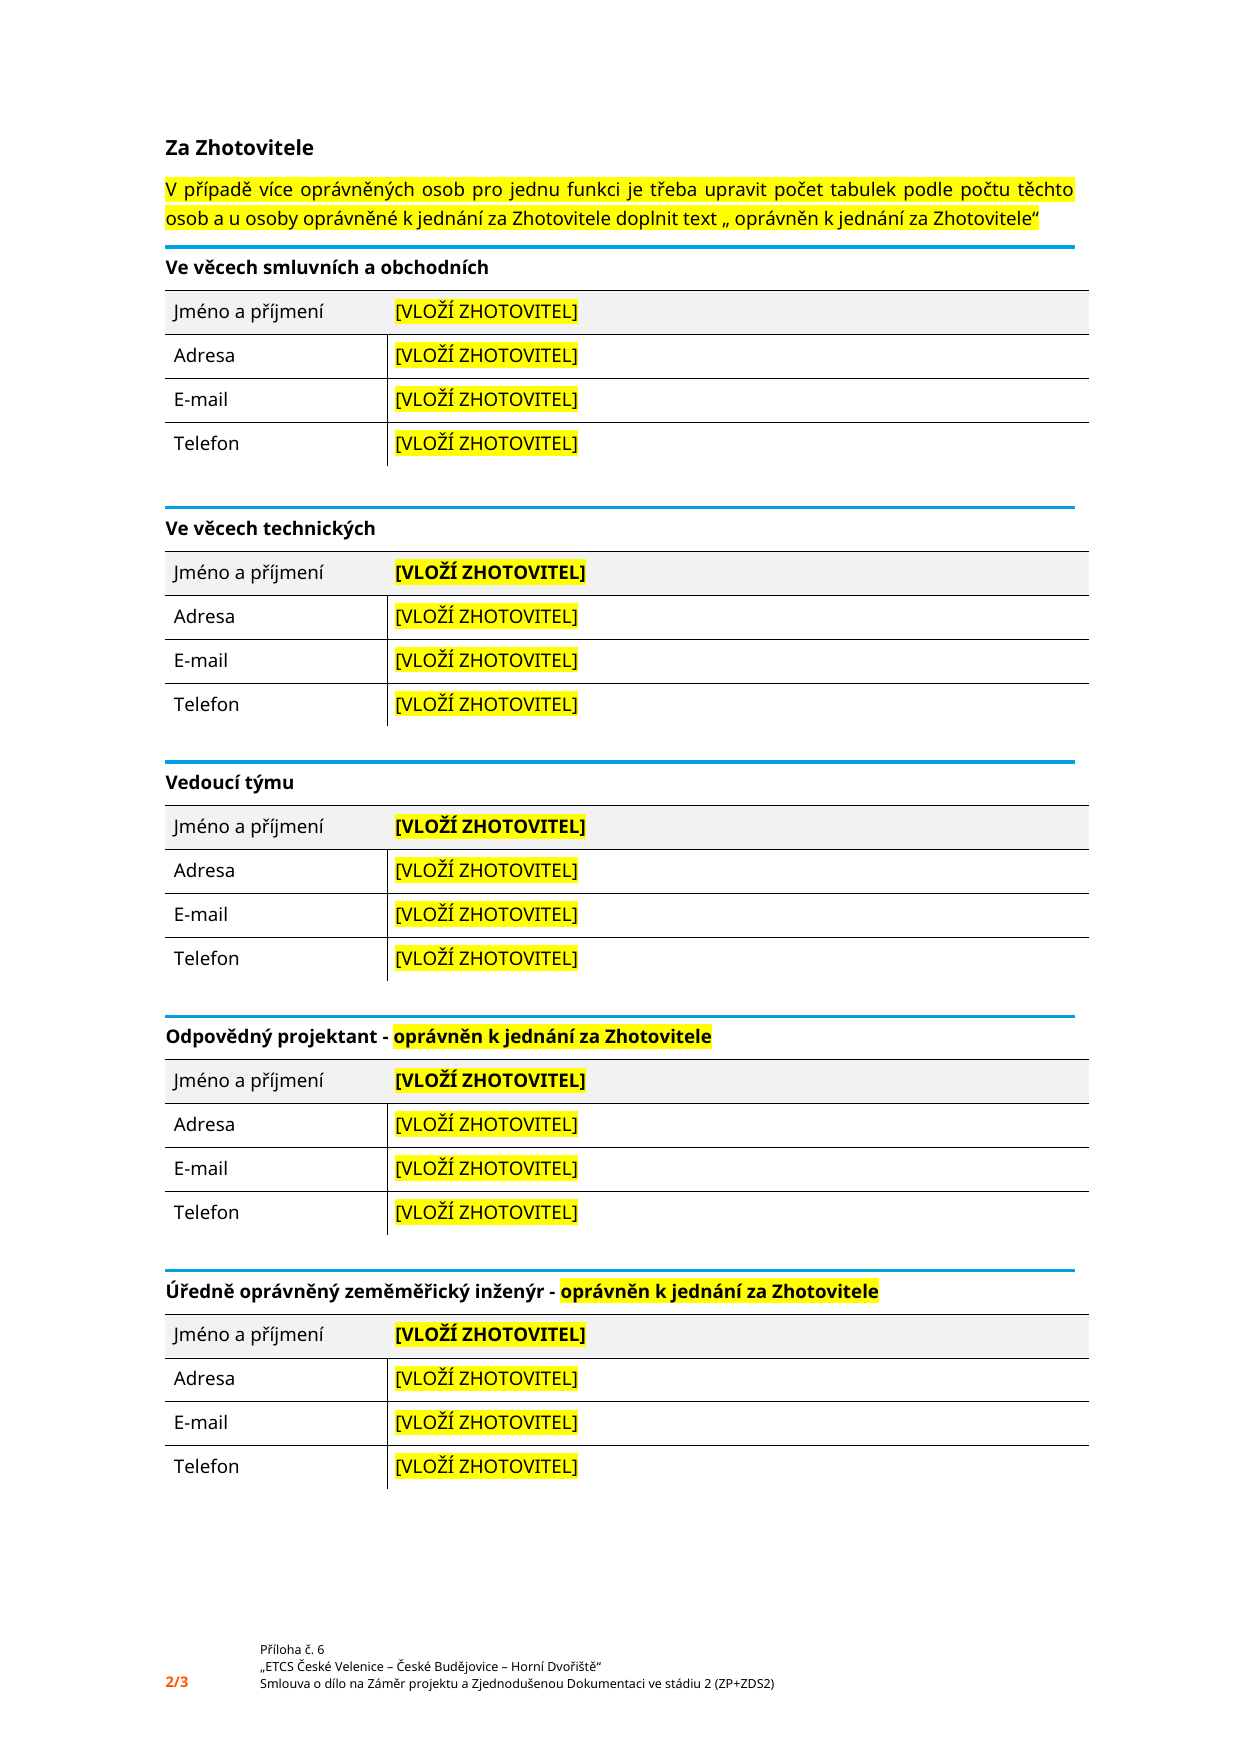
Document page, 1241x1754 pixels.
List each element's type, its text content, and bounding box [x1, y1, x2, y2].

table_header Jméno a příjmení [165, 552, 387, 595]
text V případě více oprávněných osob pro jednu funkci je třeba upravit počet tabulek podle počtu těchto osob a u osoby oprávněné k jednání za Zhotovitele doplnit text „ oprávněn k jednání za Zhotovitele“ [165, 202, 1075, 230]
text Vedoucí týmu [165, 764, 1075, 795]
table_header [VLOŽÍ ZHOTOVITEL] [387, 552, 1089, 595]
table_header [VLOŽÍ ZHOTOVITEL] [387, 291, 1089, 334]
table_cell Telefon [165, 1446, 387, 1489]
table_cell [VLOŽÍ ZHOTOVITEL] [388, 1192, 1089, 1235]
table_cell [VLOŽÍ ZHOTOVITEL] [388, 335, 1089, 378]
table_header [VLOŽÍ ZHOTOVITEL] [387, 1060, 1089, 1103]
table_cell E-mail [165, 379, 387, 422]
table_cell E-mail [165, 1148, 387, 1191]
table_cell E-mail [165, 640, 387, 683]
table_cell Telefon [165, 938, 387, 981]
table_cell E-mail [165, 1402, 387, 1445]
table_cell [VLOŽÍ ZHOTOVITEL] [388, 850, 1089, 893]
table_header Jméno a příjmení [165, 291, 387, 334]
table_cell Adresa [165, 335, 387, 378]
table_cell [VLOŽÍ ZHOTOVITEL] [388, 423, 1089, 466]
table_cell [VLOŽÍ ZHOTOVITEL] [388, 1402, 1089, 1445]
table_cell E-mail [165, 894, 387, 937]
table_cell Telefon [165, 423, 387, 466]
text Ve věcech smluvních a obchodních [165, 249, 1075, 280]
table_cell Adresa [165, 1359, 387, 1401]
table_cell Adresa [165, 850, 387, 893]
text Úředně oprávněný zeměměřický inženýr - oprávněn k jednání za Zhotovitele [165, 1272, 1075, 1303]
table_cell [VLOŽÍ ZHOTOVITEL] [388, 684, 1089, 726]
table_cell [VLOŽÍ ZHOTOVITEL] [388, 1104, 1089, 1147]
text Za Zhotovitele [165, 133, 1075, 161]
text Ve věcech technických [165, 509, 1075, 541]
table_cell [VLOŽÍ ZHOTOVITEL] [388, 1148, 1089, 1191]
table_cell [VLOŽÍ ZHOTOVITEL] [388, 894, 1089, 937]
text Odpovědný projektant - oprávněn k jednání za Zhotovitele [165, 1018, 1075, 1049]
table_cell [VLOŽÍ ZHOTOVITEL] [388, 379, 1089, 422]
table_header [VLOŽÍ ZHOTOVITEL] [387, 1315, 1089, 1357]
table_header Jméno a příjmení [165, 1060, 387, 1103]
table_cell [VLOŽÍ ZHOTOVITEL] [388, 938, 1089, 981]
table_cell [VLOŽÍ ZHOTOVITEL] [388, 596, 1089, 639]
table_cell Telefon [165, 1192, 387, 1235]
table_header Jméno a příjmení [165, 806, 387, 849]
table_cell [VLOŽÍ ZHOTOVITEL] [388, 1446, 1089, 1489]
table_header Jméno a příjmení [165, 1315, 387, 1357]
table_cell Adresa [165, 1104, 387, 1147]
table_cell [VLOŽÍ ZHOTOVITEL] [388, 1359, 1089, 1401]
table_cell Adresa [165, 596, 387, 639]
table_header [VLOŽÍ ZHOTOVITEL] [387, 806, 1089, 849]
table_cell Telefon [165, 684, 387, 726]
table_cell [VLOŽÍ ZHOTOVITEL] [388, 640, 1089, 683]
